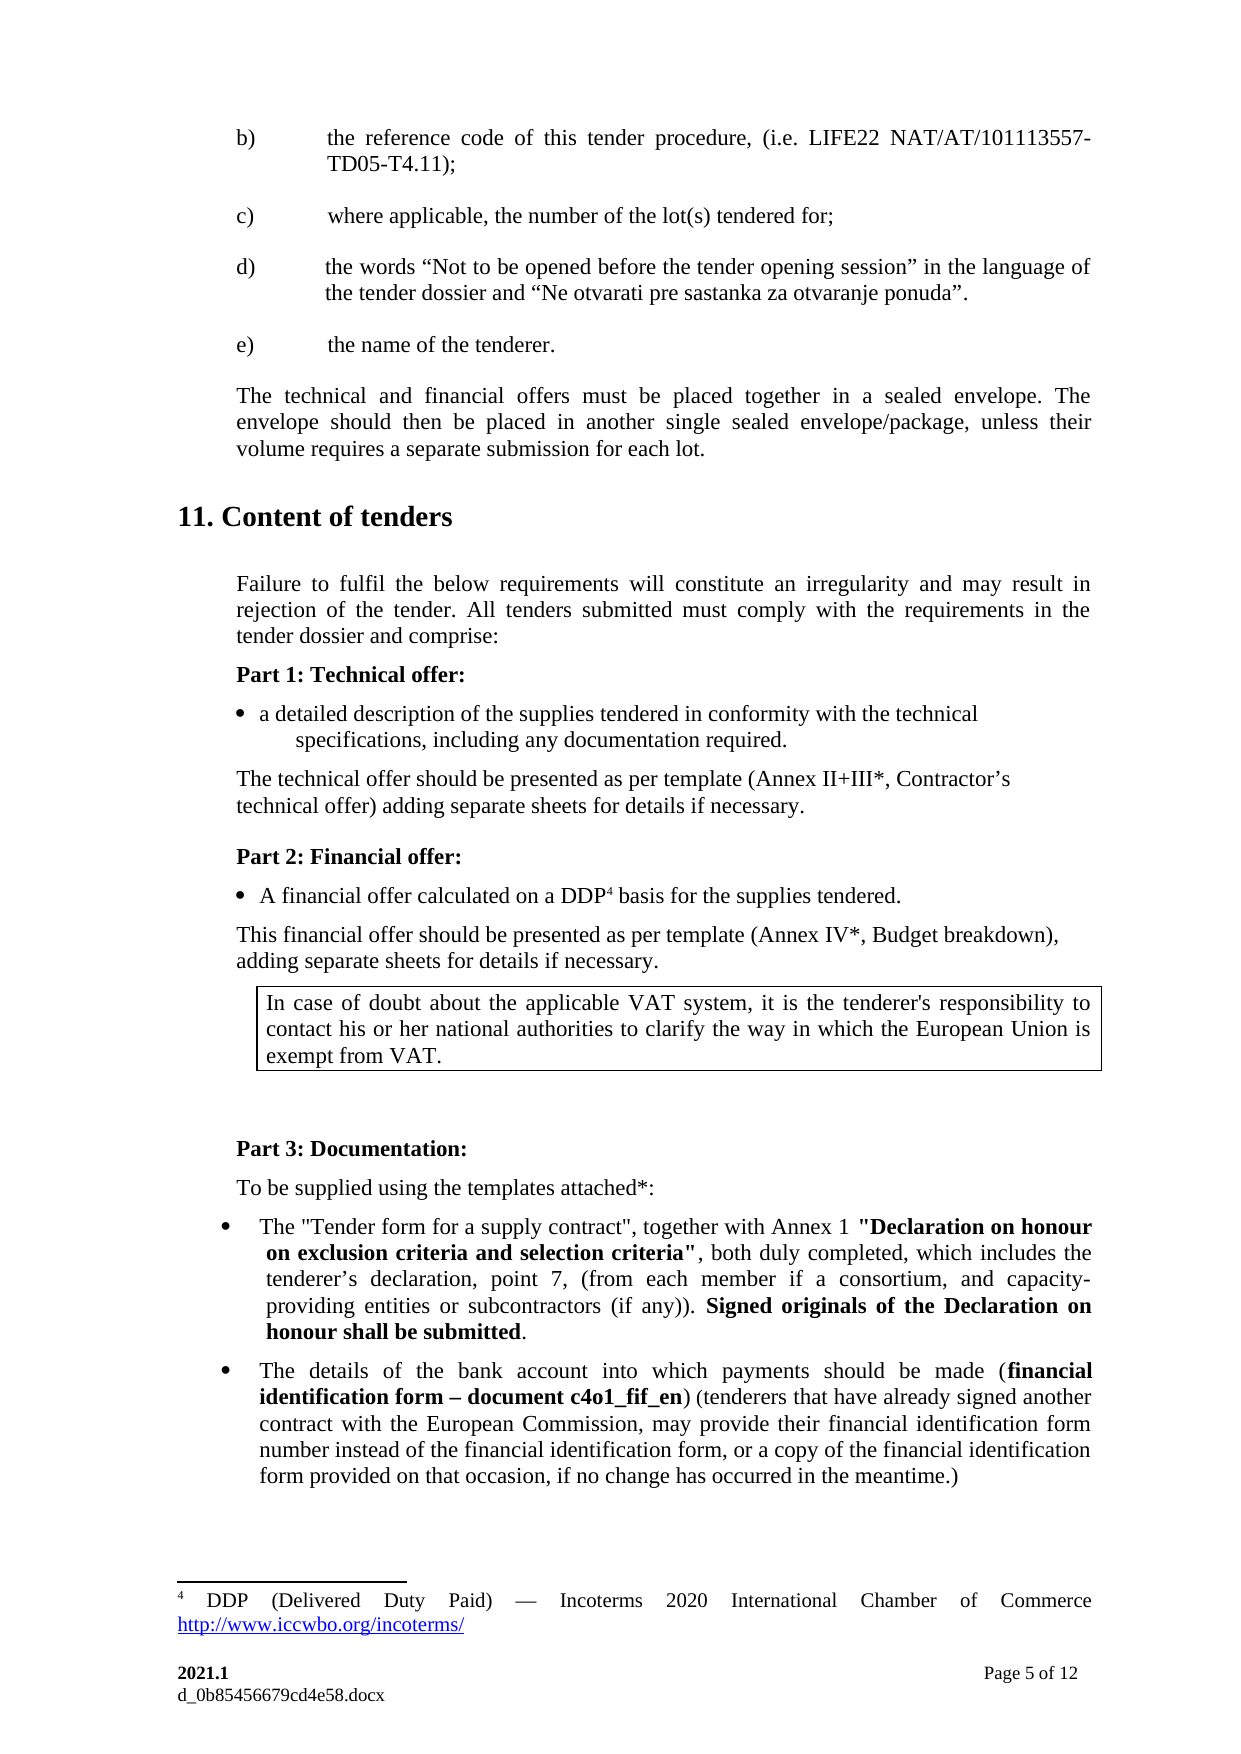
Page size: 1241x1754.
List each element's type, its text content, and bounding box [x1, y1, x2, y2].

text Part 3: Documentation: [236, 1135, 1092, 1161]
text To be supplied using the templates attached*: [236, 1174, 1092, 1200]
subtitle c) where applicable, the number of the lot(s) tendered for; [236, 202, 1092, 228]
text Part 1: Technical offer: [236, 661, 1092, 688]
text The technical offer should be presented as per template (Annex II+III*, Contractor’s technical offer) adding separate sheets for details if necessary. [236, 765, 1092, 818]
text In case of doubt about the applicable VAT system, it is the tenderer's responsibility to contact his or her national authorities to clarify the way in which the European Union is exempt from VAT. [258, 987, 1101, 1070]
subtitle e) the name of the tenderer. [236, 331, 1092, 357]
list The details of the bank account into which payments should be made (financial identification form – document c4o1_fif_en) (tenderers that have already signed another contract with the European Commission, may provide their financial identification form number instead of the financial identification form, or a copy of the financial identification form provided on that occasion, if no change has occurred in the meantime.) [222, 1357, 1092, 1489]
text This financial offer should be presented as per template (Annex IV*, Budget breakdown), adding separate sheets for details if necessary. [236, 921, 1092, 973]
subtitle a detailed description of the supplies tendered in conformity with the technical specifications, including any documentation required. [236, 700, 1092, 753]
subtitle The technical and financial offers must be placed together in a sealed envelope. The envelope should then be placed in another single sealed envelope/package, unless their volume requires a separate submission for each lot. [236, 382, 1092, 461]
subtitle 11. Content of tenders [177, 499, 1092, 532]
text Failure to fulfil the below requirements will constitute an irregularity and may result in rejection of the tender. All tenders submitted must comply with the requirements in the tender dossier and comprise: [236, 570, 1092, 649]
list The "Tender form for a supply contract", together with Annex 1 "Declaration on honour on exclusion criteria and selection criteria", both duly completed, which includes the tenderer’s declaration, point 7, (from each member if a consortium, and capacity-providing entities or subcontractors (if any)). Signed originals of the Declaration on honour shall be submitted. [222, 1213, 1092, 1344]
text Part 2: Financial offer: [236, 843, 1092, 869]
subtitle b) the reference code of this tender procedure, (i.e. LIFE22 NAT/AT/101113557-TD05-T4.11); [236, 124, 1092, 177]
subtitle A financial offer calculated on a DDP basis for the supplies tendered. [236, 882, 1092, 908]
subtitle d) the words “Not to be opened before the tender opening session” in the language of the tender dossier and “Ne otvarati pre sastanka za otvaranje ponuda”. [236, 253, 1092, 306]
